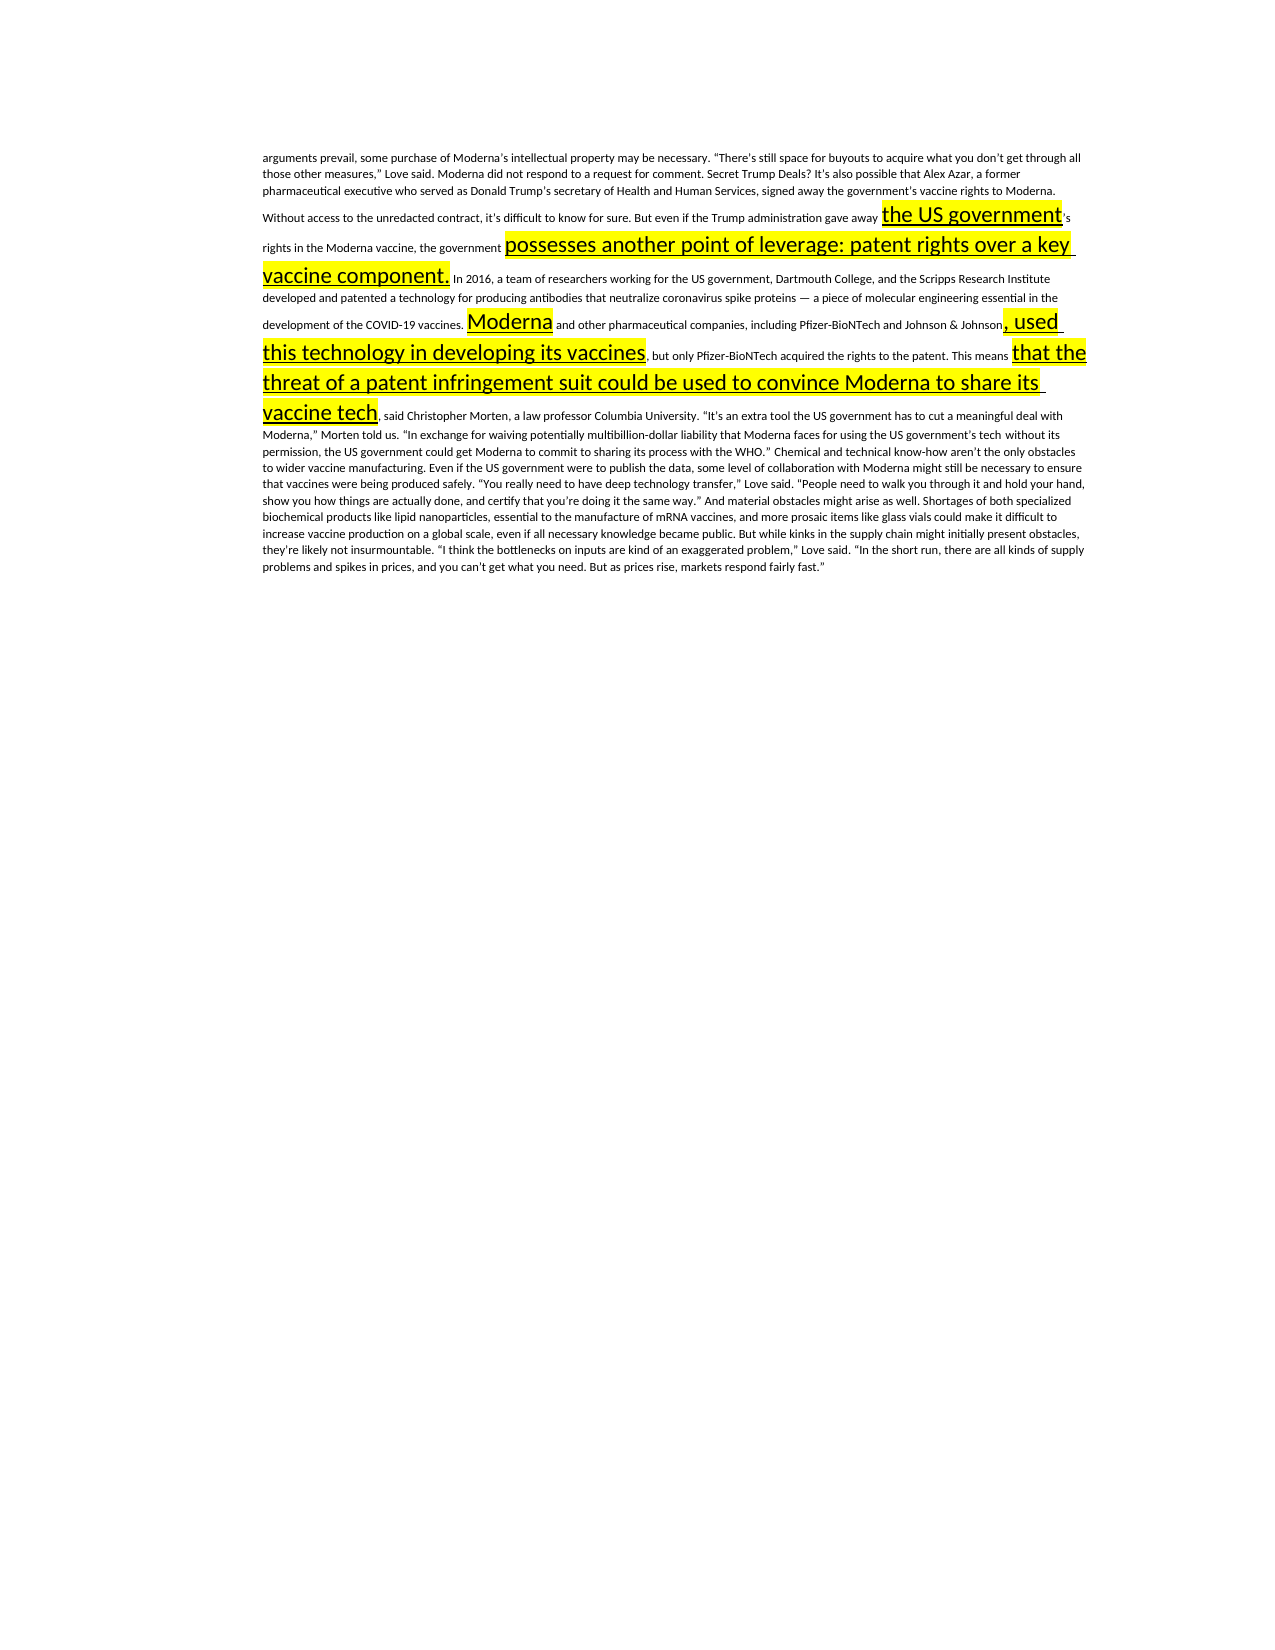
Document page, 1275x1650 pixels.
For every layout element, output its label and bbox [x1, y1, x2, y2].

text [262, 150, 1087, 574]
